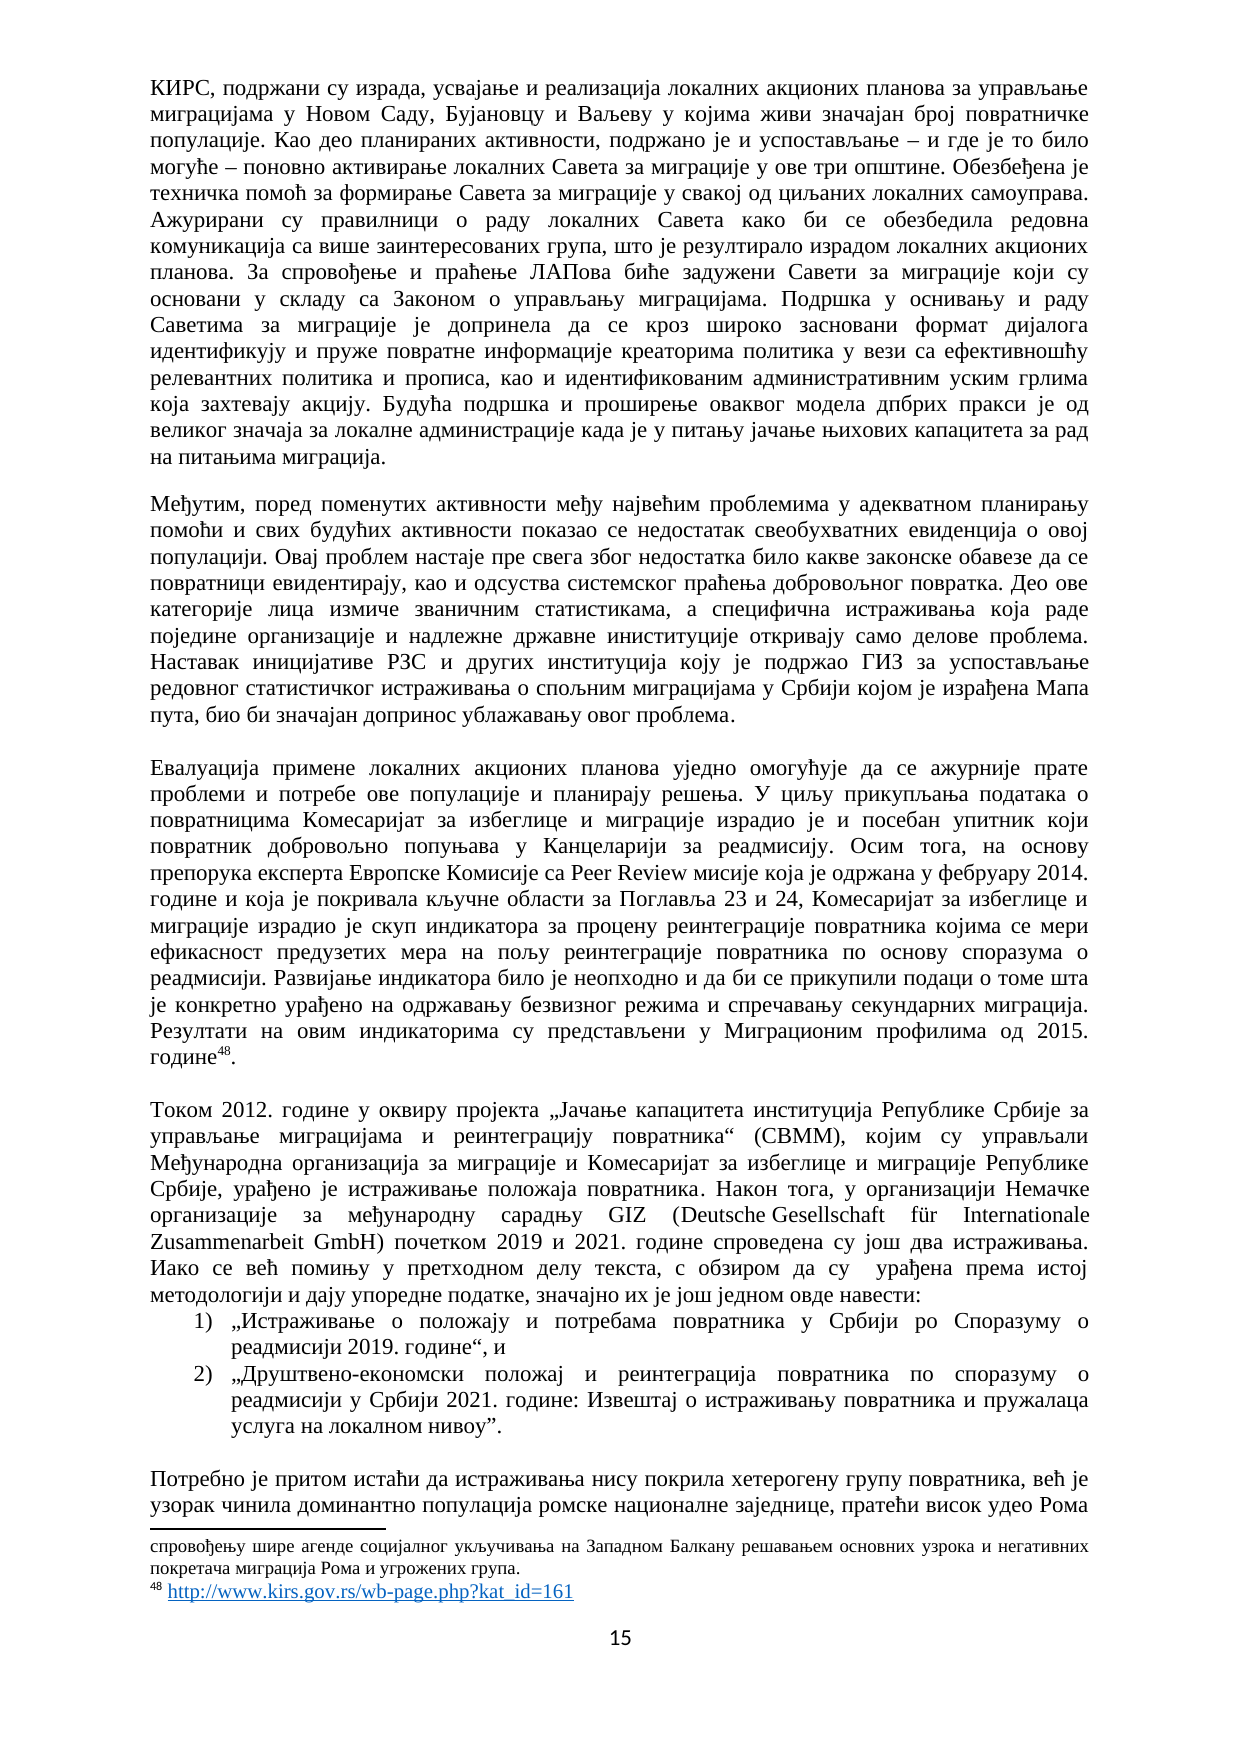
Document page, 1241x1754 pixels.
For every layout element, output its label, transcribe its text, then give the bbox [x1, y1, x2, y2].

list „Истраживање о положају и потребама повратника у Србији ро Споразуму о реадмисији 2019. године“, и [193, 1307, 1090, 1360]
list „Друштвено-економски положај и реинтеграција повратника по споразуму о реадмисији у Србији 2021. године: Извештај о истраживању повратника и пружалаца услуга на локалном нивоу”. [193, 1360, 1090, 1439]
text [150, 1465, 1090, 1518]
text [150, 74, 1090, 469]
text Евалуација примене локалних акционих планова уједно омогућује да се ажурније прате проблеми и потребе ове популације и планирају решења. У циљу прикупљања података о повратницима Комесаријат за избеглице и миграције израдио је и посебан упитник који повратник добровољно попуњава у Канцеларији за реадмисију. Осим тога, на основу препорука експерта Европске Комисије са Peer Review мисије која је одржана у фебруару 2014. године и која је покривала кључне области за Поглавља 23 и 24, Комесаријат за избеглице и миграције израдио је скуп индикатора за процену реинтеграције повратника којима се мери ефикасност предузетих мера на пољу реинтеграције повратника по основу споразума о реадмисији. Развијање индикатора било је неопходно и да би се прикупили подаци о томе шта је конкретно урађено на одржавању безвизног режима и спречавању секундарних миграција. Резултати на овим индикаторима су представљени у Миграционим профилима од 2015. године. [150, 753, 1090, 1070]
text Током 2012. године у оквиру пројекта „Јачање капацитета институција Републике Србије за управљање миграцијама и реинтеграцију повратника“ (CBMM), којим су управљали Међународна организација за миграције и Комесаријат за избеглице и миграције Републике Србије, урађено је истраживање положаја повратника. Након тога, у организацији Немачке организације за међународну сарадњу GIZ (Deutsche Gesellschaft für Internationale Zusammenarbeit GmbH) почетком 2019 и 2021. године спроведена су још два истраживања. Иако се већ помињу у претходном делу текста, с обзиром да су урађена према истој методологији и дају упоредне податке, значајно их је још једном овде навести: [150, 1096, 1090, 1307]
text Међутим, поред поменутих активности међу највећим проблемима у адекватном планирању помоћи и свих будућих активности показао се недостатак свеобухватних евиденција о овој популацији. Овај проблем настаје пре свега због недостатка било какве законске обавезе да се повратници евидентирају, као и одсуства системског праћења добровољног повратка. Део ове категорије лица измиче званичним статистикама, а специфична истраживања која раде поједине организације и надлежне државне иниституције откривају само делове проблема. Наставак иницијативе РЗС и других институција коју је подржао ГИЗ за успостављање редовног статистичког истраживања о спољним миграцијама у Србији којом је израђена Мапа пута, био би значајан допринос ублажавању овог проблема. [150, 490, 1090, 727]
